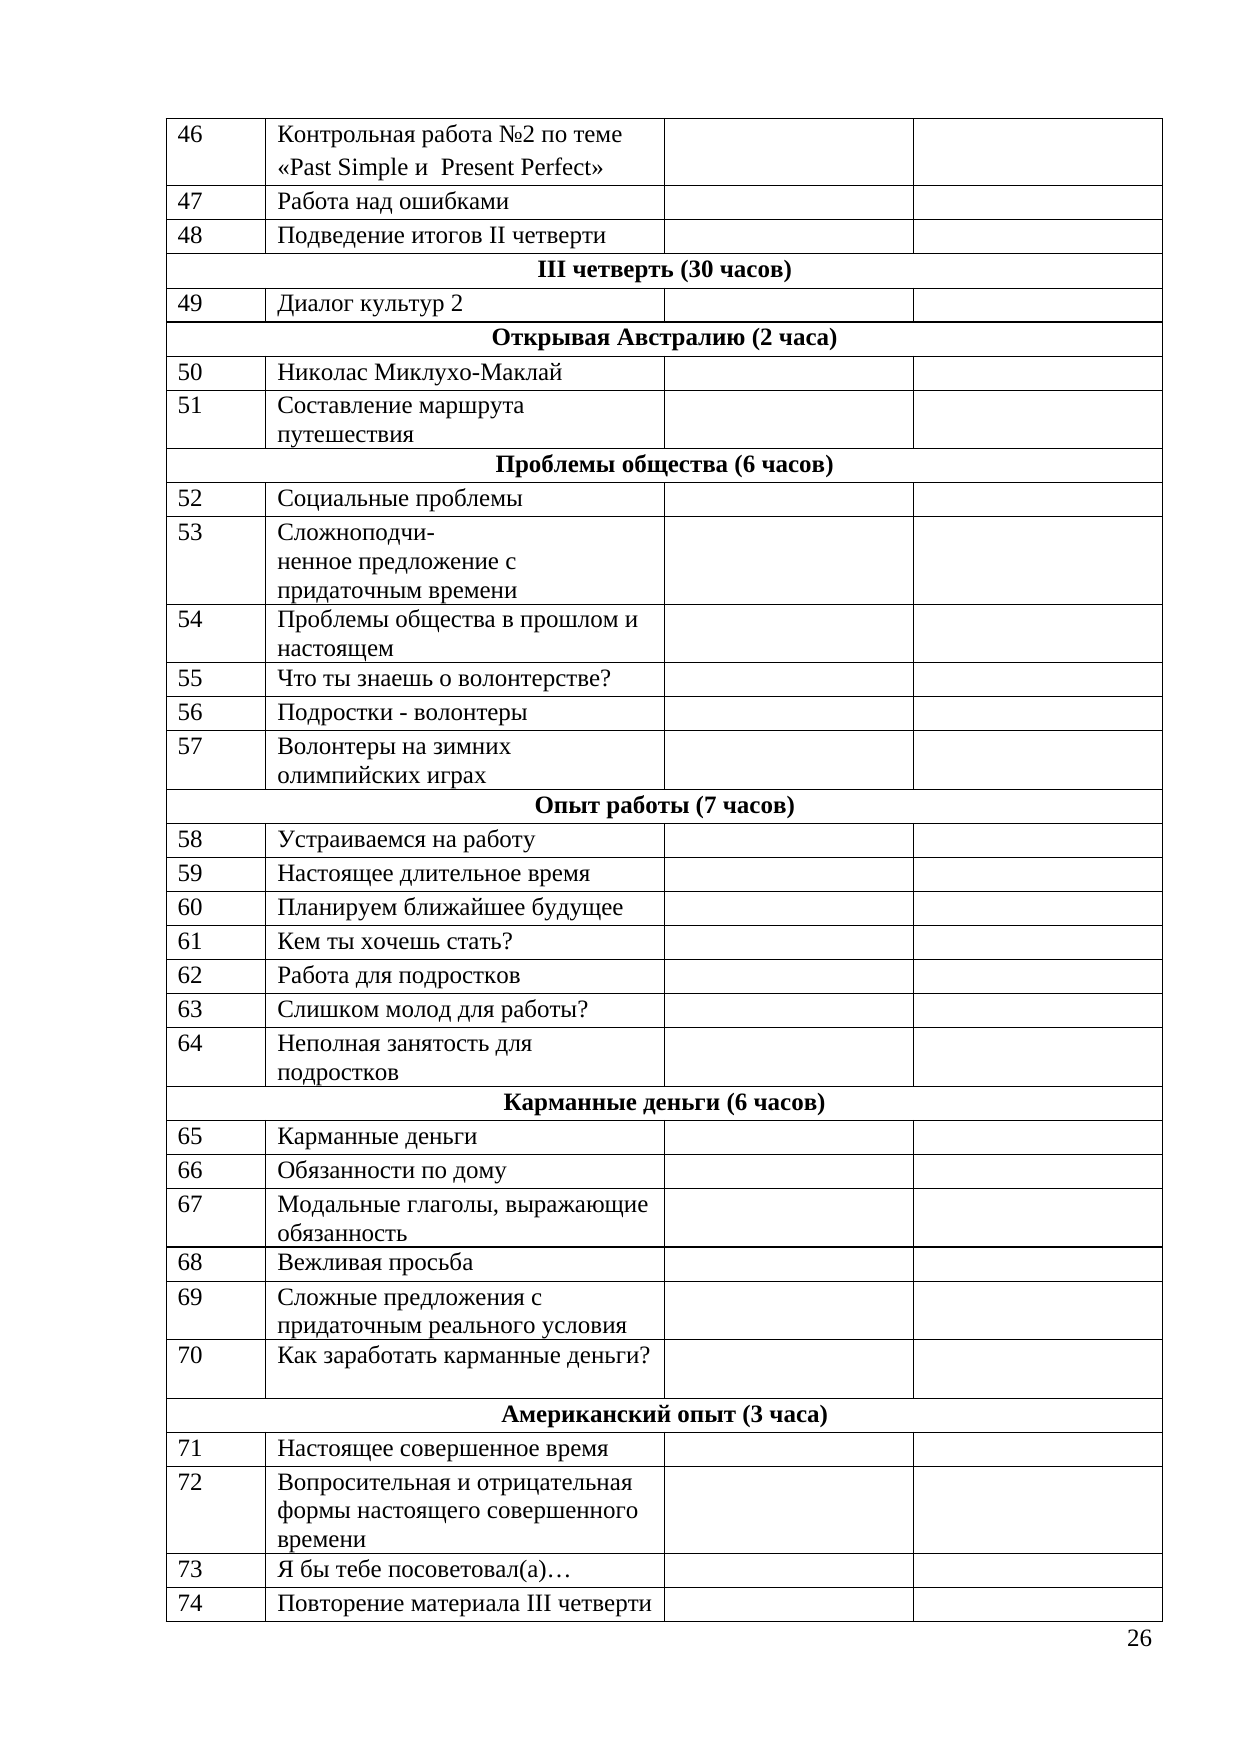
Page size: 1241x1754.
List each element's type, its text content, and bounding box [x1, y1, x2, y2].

table_cell Волонтеры на зимних олимпийских играх [266, 731, 664, 789]
table_cell Настоящее совершенное время [266, 1433, 664, 1466]
table_cell [914, 1155, 1162, 1188]
table_cell Сложные предложения с придаточным реального условия [266, 1282, 664, 1339]
table_cell [665, 1248, 913, 1281]
table_cell 68 [167, 1248, 265, 1281]
table_cell Планируем ближайшее будущее [266, 892, 664, 925]
table_cell [914, 1340, 1162, 1398]
table_cell [914, 731, 1162, 789]
table_cell [665, 357, 913, 389]
table_cell [665, 1433, 913, 1466]
table_cell [914, 1554, 1162, 1587]
table_cell Проблемы общества (6 часов) [167, 449, 1162, 482]
table_cell 56 [167, 697, 265, 730]
table_cell [665, 186, 913, 219]
table_cell Работа над ошибками [266, 186, 664, 219]
table_cell 64 [167, 1028, 265, 1086]
table_cell [914, 1467, 1162, 1553]
table_cell Подведение итогов II четверти [266, 220, 664, 253]
table_cell Карманные деньги [266, 1121, 664, 1154]
table_cell 71 [167, 1433, 265, 1466]
table_cell [914, 824, 1162, 857]
table_cell Социальные проблемы [266, 483, 664, 516]
table_cell Устраиваемся на работу [266, 824, 664, 857]
table_cell 50 [167, 357, 265, 389]
table_cell [914, 1248, 1162, 1281]
table_cell [665, 517, 913, 603]
table_cell 70 [167, 1340, 265, 1398]
table_cell [665, 119, 913, 185]
table_cell Как заработать карманные деньги? [266, 1340, 664, 1398]
table_cell Я бы тебе посоветовал(а)… [266, 1554, 664, 1587]
table_cell 55 [167, 663, 265, 696]
table_cell [665, 220, 913, 253]
table_cell [914, 994, 1162, 1027]
table_cell [914, 1189, 1162, 1246]
table_cell [665, 483, 913, 516]
table_cell Обязанности по дому [266, 1155, 664, 1188]
table_cell 51 [167, 391, 265, 448]
table_cell 49 [167, 289, 265, 321]
table_cell Диалог культур 2 [266, 289, 664, 321]
table_cell Опыт работы (7 часов) [167, 790, 1162, 823]
table_cell 54 [167, 605, 265, 662]
table_cell Модальные глаголы, выражающие обязанность [266, 1189, 664, 1246]
table_cell [914, 220, 1162, 253]
table_cell [914, 1433, 1162, 1466]
table_cell 59 [167, 858, 265, 891]
table_cell Николас Миклухо-Маклай [266, 357, 664, 389]
table_cell [914, 483, 1162, 516]
table_cell 65 [167, 1121, 265, 1154]
table_cell [665, 892, 913, 925]
table_cell [665, 1155, 913, 1188]
table_cell 53 [167, 517, 265, 603]
table_cell [914, 663, 1162, 696]
table_cell [914, 1121, 1162, 1154]
table_cell 48 [167, 220, 265, 253]
table_cell [665, 1554, 913, 1587]
table_cell Открывая Австралию (2 часа) [167, 323, 1162, 356]
table_cell Что ты знаешь о волонтерстве? [266, 663, 664, 696]
table_cell 47 [167, 186, 265, 219]
table_cell [665, 1028, 913, 1086]
table_cell [665, 663, 913, 696]
table_cell [914, 289, 1162, 321]
table_cell [665, 1282, 913, 1339]
table_cell [665, 391, 913, 448]
table_cell Контрольная работа №2 по теме «Past Simple и Present Perfect» [266, 119, 664, 185]
table_cell [914, 517, 1162, 603]
table_cell [914, 119, 1162, 185]
table_cell [665, 824, 913, 857]
table_cell 73 [167, 1554, 265, 1587]
table_cell Вежливая просьба [266, 1248, 664, 1281]
table_cell Настоящее длительное время [266, 858, 664, 891]
table_cell 62 [167, 960, 265, 993]
table_cell [914, 1588, 1162, 1621]
table_cell [914, 697, 1162, 730]
table_cell [665, 1588, 913, 1621]
table_cell Составление маршрута путешествия [266, 391, 664, 448]
table_cell [914, 1282, 1162, 1339]
table_cell [914, 960, 1162, 993]
table_cell Повторение материала III четверти [266, 1588, 664, 1621]
table_cell 57 [167, 731, 265, 789]
table_cell [914, 858, 1162, 891]
table_cell [665, 994, 913, 1027]
table_cell 60 [167, 892, 265, 925]
table_cell 69 [167, 1282, 265, 1339]
table_cell [665, 697, 913, 730]
table_cell 61 [167, 926, 265, 959]
table_cell Работа для подростков [266, 960, 664, 993]
table_cell [665, 731, 913, 789]
table_cell 67 [167, 1189, 265, 1246]
table_cell Сложноподчи- ненное предложение с придаточным времени [266, 517, 664, 603]
table_cell [665, 1340, 913, 1398]
table_cell Карманные деньги (6 часов) [167, 1087, 1162, 1120]
table_cell Проблемы общества в прошлом и настоящем [266, 605, 664, 662]
table_cell Вопросительная и отрицательная формы настоящего совершенного времени [266, 1467, 664, 1553]
table_cell [665, 960, 913, 993]
table_cell Кем ты хочешь стать? [266, 926, 664, 959]
table_cell [914, 926, 1162, 959]
table_cell [914, 1028, 1162, 1086]
table_cell 52 [167, 483, 265, 516]
table_cell Подростки - волонтеры [266, 697, 664, 730]
table_cell 66 [167, 1155, 265, 1188]
table_cell [914, 357, 1162, 389]
table_cell [914, 186, 1162, 219]
table_cell III четверть (30 часов) [167, 254, 1162, 287]
table_cell [665, 858, 913, 891]
table_cell [665, 1467, 913, 1553]
table_cell 58 [167, 824, 265, 857]
table_cell [665, 1189, 913, 1246]
table_cell [914, 892, 1162, 925]
table_cell Американский опыт (3 часа) [167, 1399, 1162, 1432]
table_cell [665, 289, 913, 321]
table_cell 74 [167, 1588, 265, 1621]
table_cell [665, 605, 913, 662]
table_cell 46 [167, 119, 265, 185]
table_cell [914, 391, 1162, 448]
table_cell [665, 926, 913, 959]
table_cell Неполная занятость для подростков [266, 1028, 664, 1086]
table_cell [665, 1121, 913, 1154]
table_cell Слишком молод для работы? [266, 994, 664, 1027]
table_cell 72 [167, 1467, 265, 1553]
table_cell 63 [167, 994, 265, 1027]
table_cell [914, 605, 1162, 662]
